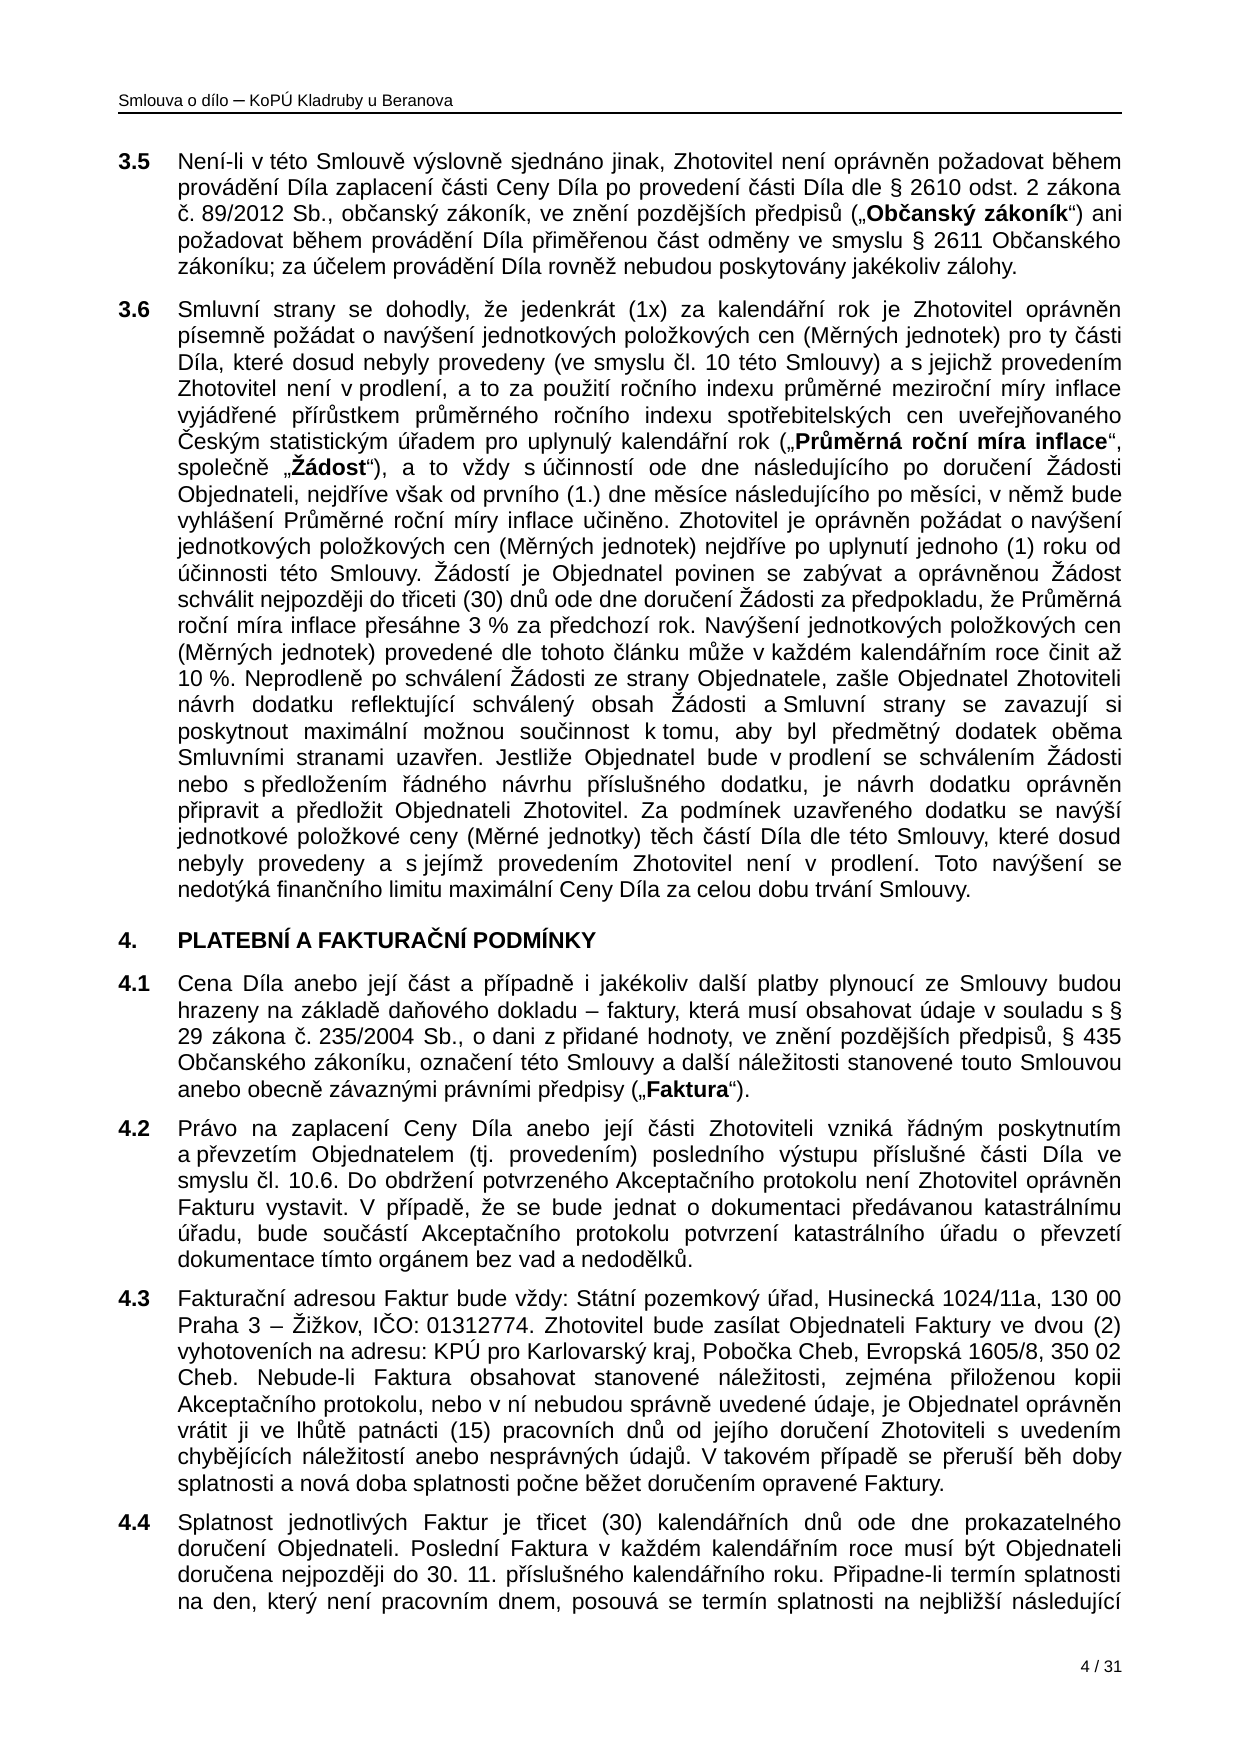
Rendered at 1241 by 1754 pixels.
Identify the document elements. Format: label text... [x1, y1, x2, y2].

text Fakturační adresou Faktur bude vždy: Státní pozemkový úřad, Husinecká 1024/11a, 130 00 Praha 3 – Žižkov, IČO: 01312774. Zhotovitel bude zasílat Objednateli Faktury ve dvou (2) vyhotoveních na adresu: KPÚ pro Karlovarský kraj, Pobočka Cheb, Evropská 1605/8, 350 02 Cheb. Nebude-li Faktura obsahovat stanovené náležitosti, zejména přiloženou kopii Akceptačního protokolu, nebo v ní nebudou správně uvedené údaje, je Objednatel oprávněn vrátit ji ve lhůtě patnácti (15) pracovních dnů od jejího doručení Zhotoviteli s uvedením chybějících náležitostí anebo nesprávných údajů. V takovém případě se přeruší běh doby splatnosti a nová doba splatnosti počne běžet doručením opravené Faktury. [118, 1285, 1122, 1496]
text Právo na zaplacení Ceny Díla anebo její části Zhotoviteli vzniká řádným poskytnutím a převzetím Objednatelem (tj. provedením) posledního výstupu příslušné části Díla ve smyslu čl. 10.6. Do obdržení potvrzeného Akceptačního protokolu není Zhotovitel oprávněn Fakturu vystavit. V případě, že se bude jednat o dokumentaci předávanou katastrálnímu úřadu, bude součástí Akceptačního protokolu potvrzení katastrálního úřadu o převzetí dokumentace tímto orgánem bez vad a nedodělků. [118, 1114, 1122, 1273]
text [118, 1508, 1122, 1614]
text Cena Díla anebo její část a případně i jakékoliv další platby plynoucí ze Smlouvy budou hrazeny na základě daňového dokladu – faktury, která musí obsahovat údaje v souladu s § 29 zákona č. 235/2004 Sb., o dani z přidané hodnoty, ve znění pozdějších předpisů, § 435 Občanského zákoníku, označení této Smlouvy a další náležitosti stanovené touto Smlouvou anebo obecně závaznými právními předpisy („Faktura“). [118, 970, 1122, 1102]
text Není-li v této Smlouvě výslovně sjednáno jinak, Zhotovitel není oprávněn požadovat během provádění Díla zaplacení části Ceny Díla po provedení části Díla dle § 2610 odst. 2 zákona č. 89/2012 Sb., občanský zákoník, ve znění pozdějších předpisů („Občanský zákoník“) ani požadovat během provádění Díla přiměřenou část odměny ve smyslu § 2611 Občanského zákoníku; za účelem provádění Díla rovněž nebudou poskytovány jakékoliv zálohy. [118, 148, 1122, 279]
text Platební a fakturační podmínky [118, 927, 1122, 954]
text Smluvní strany se dohodly, že jedenkrát (1x) za kalendářní rok je Zhotovitel oprávněn písemně požádat o navýšení jednotkových položkových cen (Měrných jednotek) pro ty části Díla, které dosud nebyly provedeny (ve smyslu čl. 10 této Smlouvy) a s jejichž provedením Zhotovitel není v prodlení, a to za použití ročního indexu průměrné meziroční míry inflace vyjádřené přírůstkem průměrného ročního indexu spotřebitelských cen uveřejňovaného Českým statistickým úřadem pro uplynulý kalendářní rok („Průměrná roční míra inflace“, společně „Žádost“), a to vždy s účinností ode dne následujícího po doručení Žádosti Objednateli, nejdříve však od prvního (1.) dne měsíce následujícího po měsíci, v němž bude vyhlášení Průměrné roční míry inflace učiněno. Zhotovitel je oprávněn požádat o navýšení jednotkových položkových cen (Měrných jednotek) nejdříve po uplynutí jednoho (1) roku od účinnosti této Smlouvy. Žádostí je Objednatel povinen se zabývat a oprávněnou Žádost schválit nejpozději do třiceti (30) dnů ode dne doručení Žádosti za předpokladu, že Průměrná roční míra inflace přesáhne 3 % za předchozí rok. Navýšení jednotkových položkových cen (Měrných jednotek) provedené dle tohoto článku může v každém kalendářním roce činit až 10 %. Neprodleně po schválení Žádosti ze strany Objednatele, zašle Objednatel Zhotoviteli návrh dodatku reflektující schválený obsah Žádosti a Smluvní strany se zavazují si poskytnout maximální možnou součinnost k tomu, aby byl předmětný dodatek oběma Smluvními stranami uzavřen. Jestliže Objednatel bude v prodlení se schválením Žádosti nebo s předložením řádného návrhu příslušného dodatku, je návrh dodatku oprávněn připravit a předložit Objednateli Zhotovitel. Za podmínek uzavřeného dodatku se navýší jednotkové položkové ceny (Měrné jednotky) těch částí Díla dle této Smlouvy, které dosud nebyly provedeny a s jejímž provedením Zhotovitel není v prodlení. Toto navýšení se nedotýká finančního limitu maximální Ceny Díla za celou dobu trvání Smlouvy. [118, 296, 1122, 902]
